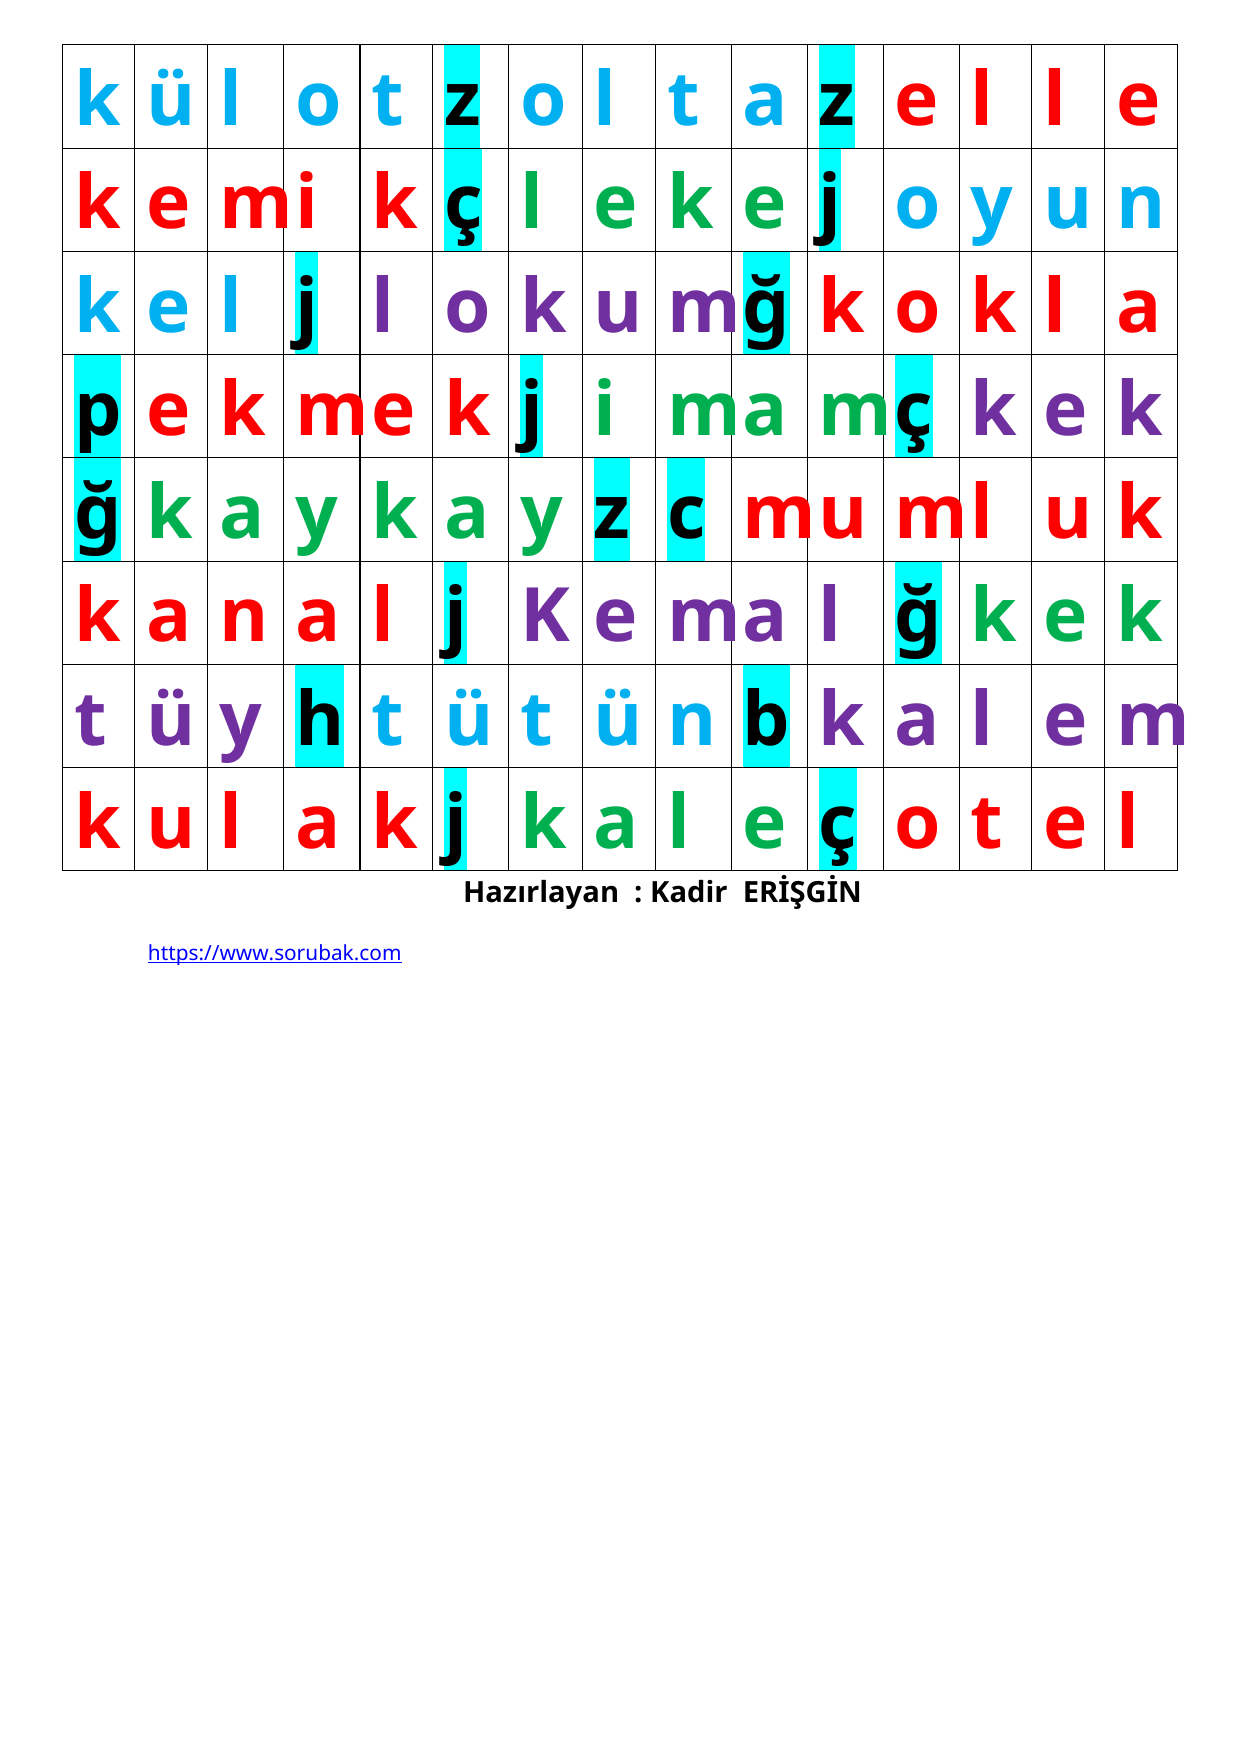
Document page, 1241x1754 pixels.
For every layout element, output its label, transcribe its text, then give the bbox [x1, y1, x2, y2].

table_cell p [121, 355, 134, 457]
table_cell j [543, 355, 582, 457]
table_cell t [361, 45, 432, 148]
table_cell l [960, 45, 1031, 148]
table_cell h [344, 665, 359, 767]
table_cell m [284, 355, 359, 457]
text https://www.sorubak.com [74, 938, 1167, 966]
table_cell a [732, 355, 807, 457]
table_cell o [284, 45, 359, 148]
table_cell k [656, 149, 731, 251]
table_cell a [135, 562, 207, 664]
table_cell k [808, 252, 883, 354]
table_cell m [656, 562, 731, 664]
table_cell z [855, 45, 883, 148]
table_cell ü [135, 665, 207, 767]
table_cell j [467, 562, 508, 664]
table_cell t [960, 768, 1031, 870]
table_cell l [1032, 252, 1104, 354]
table_cell k [1105, 355, 1177, 457]
table_cell ü [135, 45, 207, 148]
table_cell u [1032, 149, 1104, 251]
table_cell k [63, 149, 134, 251]
table_cell j [841, 149, 883, 251]
table_cell a [284, 562, 359, 664]
table_cell e [583, 149, 655, 251]
table_cell m [808, 355, 883, 457]
table_cell m [656, 355, 731, 457]
table_cell o [884, 252, 959, 354]
table_cell k [960, 252, 1031, 354]
table_cell l [656, 768, 731, 870]
table_cell o [433, 252, 508, 354]
table_cell z [480, 45, 508, 148]
table_cell m [1105, 665, 1177, 767]
table_cell l [1032, 45, 1104, 148]
table_cell y [208, 665, 283, 767]
table_cell ç [482, 149, 508, 251]
table_cell a [433, 458, 508, 561]
table_cell k [208, 355, 283, 457]
table_cell m [208, 149, 283, 251]
table_cell k [361, 768, 432, 870]
table_cell u [1032, 458, 1104, 561]
table_cell e [361, 355, 432, 457]
table_cell l [960, 458, 1031, 561]
table_cell m [656, 252, 731, 354]
table_cell m [732, 458, 807, 561]
table_cell k [63, 252, 134, 354]
table_cell l [208, 768, 283, 870]
table_cell k [433, 355, 508, 457]
table_cell e [732, 768, 807, 870]
table_cell u [808, 458, 883, 561]
table_cell k [1105, 562, 1177, 664]
table_cell k [63, 562, 134, 664]
table_cell k [509, 768, 582, 870]
table_cell ç [857, 768, 883, 870]
table_cell K [509, 562, 582, 664]
table_cell l [208, 45, 283, 148]
table_cell k [63, 45, 134, 148]
table_cell n [208, 562, 283, 664]
table_cell e [884, 45, 959, 148]
table_cell l [808, 562, 883, 664]
table_cell o [509, 45, 582, 148]
table_cell e [1032, 768, 1104, 870]
table_cell m [884, 458, 959, 561]
table_cell j [467, 768, 508, 870]
table_cell o [884, 768, 959, 870]
table_cell l [583, 45, 655, 148]
table_cell t [509, 665, 582, 767]
table_cell e [135, 355, 207, 457]
table_cell k [1105, 458, 1177, 561]
table_cell k [135, 458, 207, 561]
table_cell j [318, 252, 359, 354]
table_cell a [732, 45, 807, 148]
table_cell e [732, 149, 807, 251]
table_cell e [1032, 355, 1104, 457]
table_cell u [583, 252, 655, 354]
table_cell l [509, 149, 582, 251]
table_cell t [63, 665, 134, 767]
table_cell l [208, 252, 283, 354]
table_cell n [656, 665, 731, 767]
table_cell ç [933, 355, 959, 457]
table_cell o [884, 149, 959, 251]
table_cell k [361, 458, 432, 561]
table_cell ü [583, 665, 655, 767]
table_cell b [790, 665, 807, 767]
table_cell l [960, 665, 1031, 767]
table_cell i [284, 149, 359, 251]
table_cell e [135, 149, 207, 251]
table_cell c [705, 458, 731, 561]
table_cell e [1032, 665, 1104, 767]
table_cell u [135, 768, 207, 870]
text Hazırlayan : Kadir ERİŞGİN [74, 871, 1167, 911]
table_cell e [1032, 562, 1104, 664]
table_cell t [656, 45, 731, 148]
table_cell k [509, 252, 582, 354]
table_cell e [135, 252, 207, 354]
table_cell a [583, 768, 655, 870]
table_cell k [361, 149, 432, 251]
table_cell k [960, 355, 1031, 457]
table_cell a [208, 458, 283, 561]
table_cell t [361, 665, 432, 767]
table_cell ğ [790, 252, 807, 354]
table_cell ğ [121, 458, 134, 561]
table_cell l [1105, 768, 1177, 870]
table_cell ğ [942, 562, 959, 664]
table_cell k [960, 562, 1031, 664]
table_cell k [808, 665, 883, 767]
table_cell i [583, 355, 655, 457]
table_cell e [1105, 45, 1177, 148]
table_cell ü [433, 665, 508, 767]
table_cell k [63, 768, 134, 870]
table_cell a [732, 562, 807, 664]
table_cell e [583, 562, 655, 664]
table_cell y [509, 458, 582, 561]
table_cell l [361, 252, 432, 354]
table_cell y [284, 458, 359, 561]
table_cell z [630, 458, 655, 561]
table_cell l [361, 562, 432, 664]
table_cell n [1105, 149, 1177, 251]
table_cell y [960, 149, 1031, 251]
table_cell a [884, 665, 959, 767]
table_cell a [284, 768, 359, 870]
table_cell a [1105, 252, 1177, 354]
